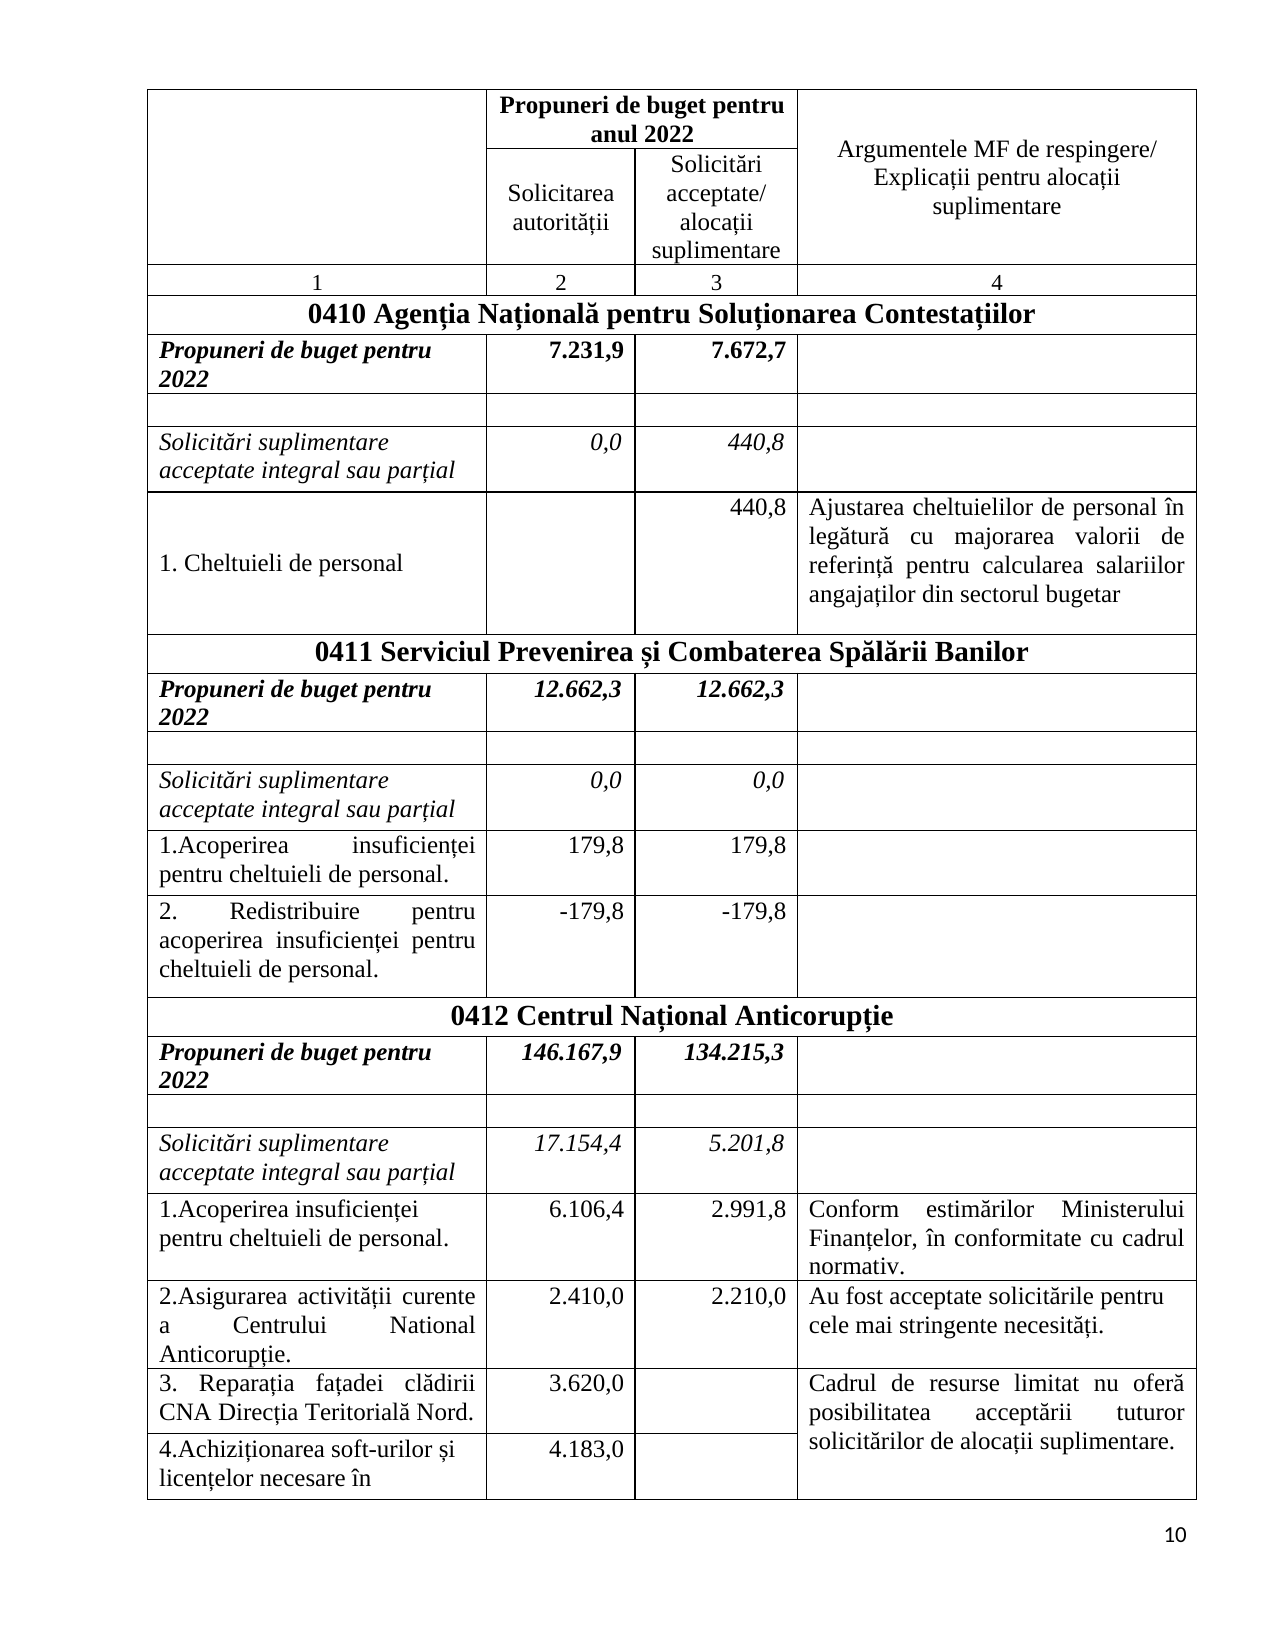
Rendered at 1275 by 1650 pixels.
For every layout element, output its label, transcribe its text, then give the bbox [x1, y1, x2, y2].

table_cell -179,8 [487, 896, 634, 997]
table_cell 3. Reparația fațadei clădirii CNA Direcția Teritorială Nord. [148, 1369, 486, 1433]
table_cell 179,8 [487, 831, 634, 895]
table_cell Solicitări suplimentare acceptate integral sau parțial [148, 765, 486, 829]
table_cell Propuneri de buget pentru 2022 [148, 674, 486, 731]
table_header Propuneri de buget pentru anul 2022 [487, 90, 797, 148]
table_cell 2.410,0 [487, 1281, 634, 1367]
table_cell [798, 394, 1196, 426]
table_cell 0411 Serviciul Prevenirea și Combaterea Spălării Banilor [148, 635, 1196, 673]
table_cell Conform estimărilor Ministerului Finanțelor, în conformitate cu cadrul normativ. [798, 1194, 1196, 1280]
table_cell 146.167,9 [487, 1037, 634, 1094]
table_cell 0410 Agenția Națională pentru Soluționarea Contestațiilor [148, 296, 1196, 334]
table_cell 4.Achiziționarea soft-urilor și licențelor necesare în activitatea Centrului. [148, 1434, 486, 1499]
table_cell [148, 394, 486, 426]
table_cell 179,8 [636, 831, 797, 895]
table_cell 2.991,8 [636, 1194, 797, 1280]
table_cell Solicitări suplimentare acceptate integral sau parțial [148, 427, 486, 491]
table_cell Propuneri de buget pentru 2022 [148, 335, 486, 393]
table_cell [798, 427, 1196, 491]
table_cell Cadrul de resurse limitat nu oferă posibilitatea acceptării tuturor solicitărilor de alocații suplimentare. [798, 1369, 1196, 1499]
table_cell 0412 Centrul Național Anticorupție [148, 998, 1196, 1036]
table_cell [798, 1128, 1196, 1193]
table_header Argumentele MF de respingere/ Explicații pentru alocații suplimentare [798, 90, 1196, 264]
table_cell 2.Asigurarea activității curente a Centrului National Anticorupție. [148, 1281, 486, 1367]
table_cell 0,0 [487, 427, 634, 491]
table_cell [636, 1095, 797, 1127]
table_cell [487, 732, 634, 764]
table_cell [636, 394, 797, 426]
table_cell 1 [148, 265, 486, 295]
table_cell 17.154,4 [487, 1128, 634, 1193]
table_cell 5.201,8 [636, 1128, 797, 1193]
table_cell Propuneri de buget pentru 2022 [148, 1037, 486, 1094]
table_cell 4.183,0 [487, 1434, 634, 1499]
table_cell 134.215,3 [636, 1037, 797, 1094]
table_cell 12.662,3 [487, 674, 634, 731]
table_cell [798, 831, 1196, 895]
table_cell [798, 732, 1196, 764]
table_cell 3.620,0 [487, 1369, 634, 1433]
table_cell 2.210,0 [636, 1281, 797, 1367]
table_cell [487, 394, 634, 426]
table_cell Solicitări suplimentare acceptate integral sau parțial [148, 1128, 486, 1193]
table_cell [798, 674, 1196, 731]
table_cell 1.Acoperirea insuficienței pentru cheltuieli de personal. [148, 1194, 486, 1280]
table_cell 3 [636, 265, 797, 295]
table_cell Solicitări acceptate/ alocații suplimentare [636, 149, 797, 264]
table_cell 6.106,4 [487, 1194, 634, 1280]
table_cell [798, 335, 1196, 393]
table_cell 440,8 [636, 493, 797, 633]
table_cell 7.231,9 [487, 335, 634, 393]
table_cell 4 [798, 265, 1196, 295]
table_cell [636, 1434, 797, 1499]
table_cell 1.Acoperirea insuficienței pentru cheltuieli de personal. [148, 831, 486, 895]
table_cell -179,8 [636, 896, 797, 997]
table_cell [487, 1095, 634, 1127]
table_cell 440,8 [636, 427, 797, 491]
table_cell [487, 493, 634, 633]
table_cell 7.672,7 [636, 335, 797, 393]
table_cell 2. Redistribuire pentru acoperirea insuficienței pentru cheltuieli de personal. [148, 896, 486, 997]
table_cell [798, 1095, 1196, 1127]
table_cell [148, 732, 486, 764]
table_cell [148, 1095, 486, 1127]
table_cell Ajustarea cheltuielilor de personal în legătură cu majorarea valorii de referință pentru calcularea salariilor angajaților din sectorul bugetar [798, 493, 1196, 633]
table_cell Solicitarea autorității [487, 149, 634, 264]
table_cell [798, 1037, 1196, 1094]
table_cell [798, 896, 1196, 997]
table_cell [636, 732, 797, 764]
table_cell 12.662,3 [636, 674, 797, 731]
table_cell 1. Cheltuieli de personal [148, 493, 486, 633]
table_cell [636, 1369, 797, 1433]
table_cell 0,0 [487, 765, 634, 829]
table_cell 2 [487, 265, 634, 295]
table_cell 0,0 [636, 765, 797, 829]
table_cell [798, 765, 1196, 829]
table_cell Au fost acceptate solicitările pentru cele mai stringente necesități. [798, 1281, 1196, 1367]
table_header [148, 90, 486, 264]
